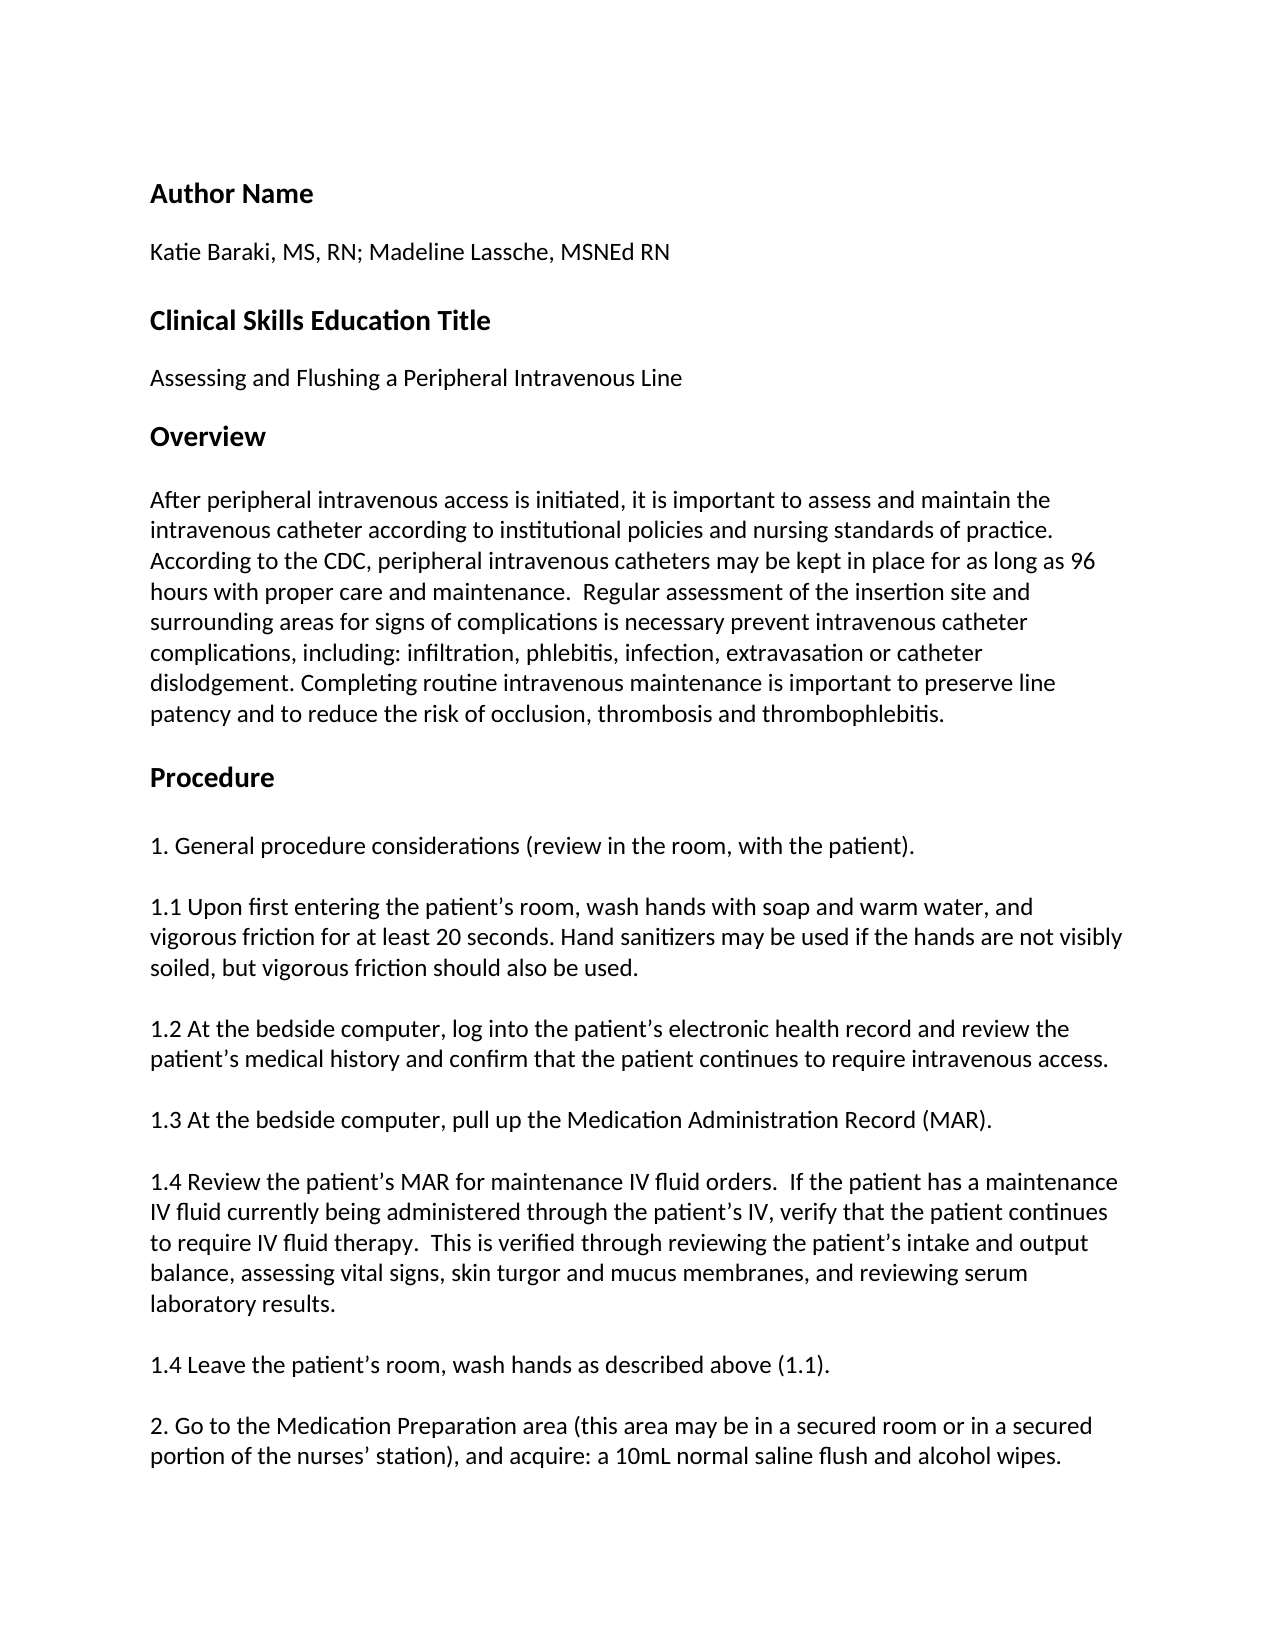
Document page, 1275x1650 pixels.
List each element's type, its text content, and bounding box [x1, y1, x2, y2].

text 2. Go to the Medication Preparation area (this area may be in a secured room or in a secured portion of the nurses’ station), and acquire: a 10mL normal saline flush and alcohol wipes. [150, 1410, 1125, 1471]
text Clinical Skills Education Title [150, 302, 1125, 337]
text 1.4 Review the patient’s MAR for maintenance IV fluid orders. If the patient has a maintenance IV fluid currently being administered through the patient’s IV, verify that the patient continues to require IV fluid therapy. This is verified through reviewing the patient’s intake and output balance, assessing vital signs, skin turgor and mucus membranes, and reviewing serum laboratory results. [150, 1166, 1125, 1318]
text After peripheral intravenous access is initiated, it is important to assess and maintain the intravenous catheter according to institutional policies and nursing standards of practice. [150, 484, 1125, 545]
text 1. General procedure considerations (review in the room, with the patient). [150, 830, 1125, 861]
text 1.2 At the bedside computer, log into the patient’s electronic health record and review the patient’s medical history and confirm that the patient continues to require intravenous access. [150, 1013, 1125, 1074]
text 1.4 Leave the patient’s room, wash hands as described above (1.1). [150, 1349, 1125, 1379]
text Assessing and Flushing a Peripheral Intravenous Line [150, 362, 1125, 393]
text Katie Baraki, MS, RN; Madeline Lassche, MSNEd RN [150, 236, 1125, 266]
text Procedure [150, 759, 1125, 794]
text 1.3 At the bedside computer, pull up the Medication Administration Record (MAR). [150, 1105, 1125, 1135]
text Overview [150, 418, 1125, 453]
text According to the CDC, peripheral intravenous catheters may be kept in place for as long as 96 hours with proper care and maintenance. Regular assessment of the insertion site and surrounding areas for signs of complications is necessary prevent intravenous catheter complications, including: infiltration, phlebitis, infection, extravasation or catheter dislodgement. Completing routine intravenous maintenance is important to preserve line patency and to reduce the risk of occlusion, thrombosis and thrombophlebitis. [150, 545, 1125, 728]
text Author Name [150, 175, 1125, 211]
text 1.1 Upon first entering the patient’s room, wash hands with soap and warm water, and vigorous friction for at least 20 seconds. Hand sanitizers may be used if the hands are not visibly soiled, but vigorous friction should also be used. [150, 891, 1125, 983]
